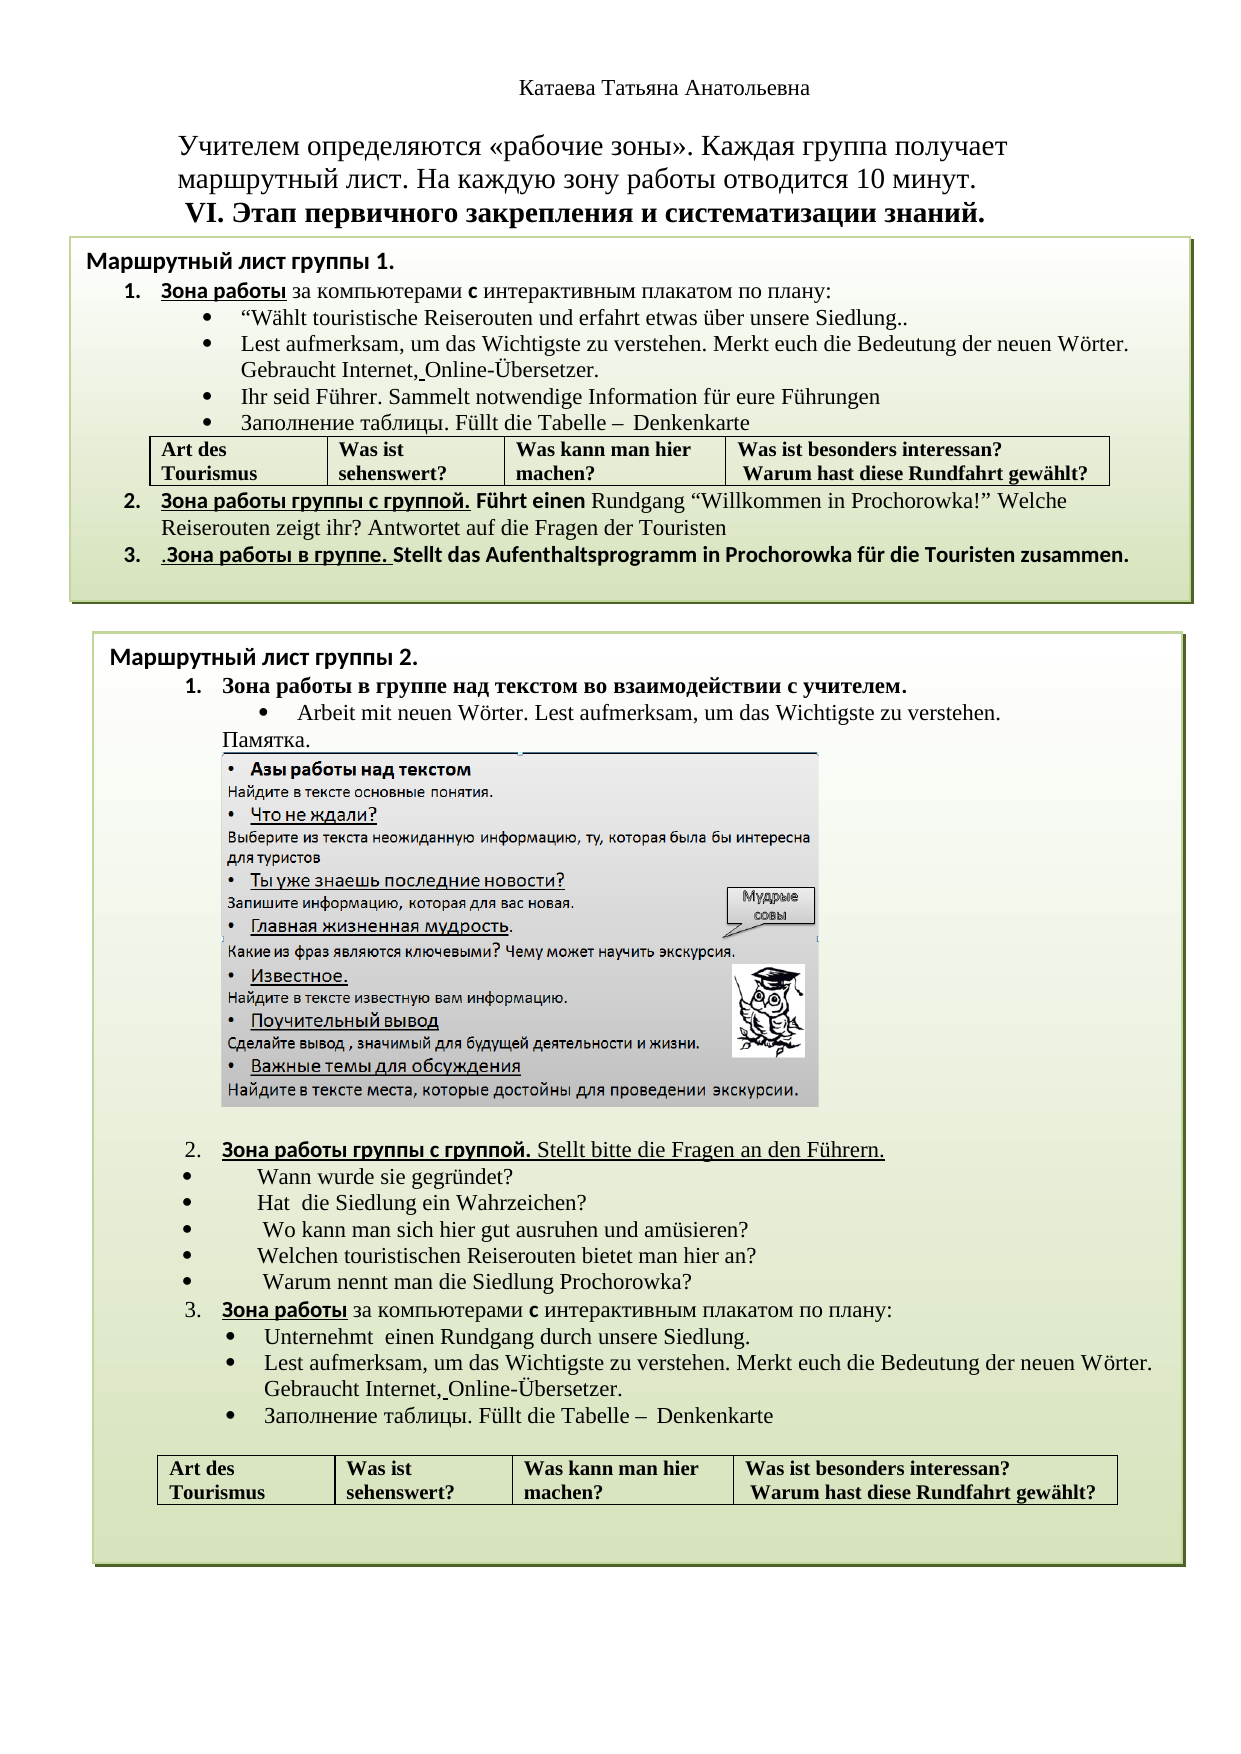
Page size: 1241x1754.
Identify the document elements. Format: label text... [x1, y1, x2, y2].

list Учителем определяются «рабочие зоны». Каждая группа получает маршрутный лист. На каждую зону работы отводится 10 минут. [177, 128, 1152, 195]
list VI. Этап первичного закрепления и систематизации знаний. [177, 195, 1152, 229]
picture [221, 752, 819, 1107]
